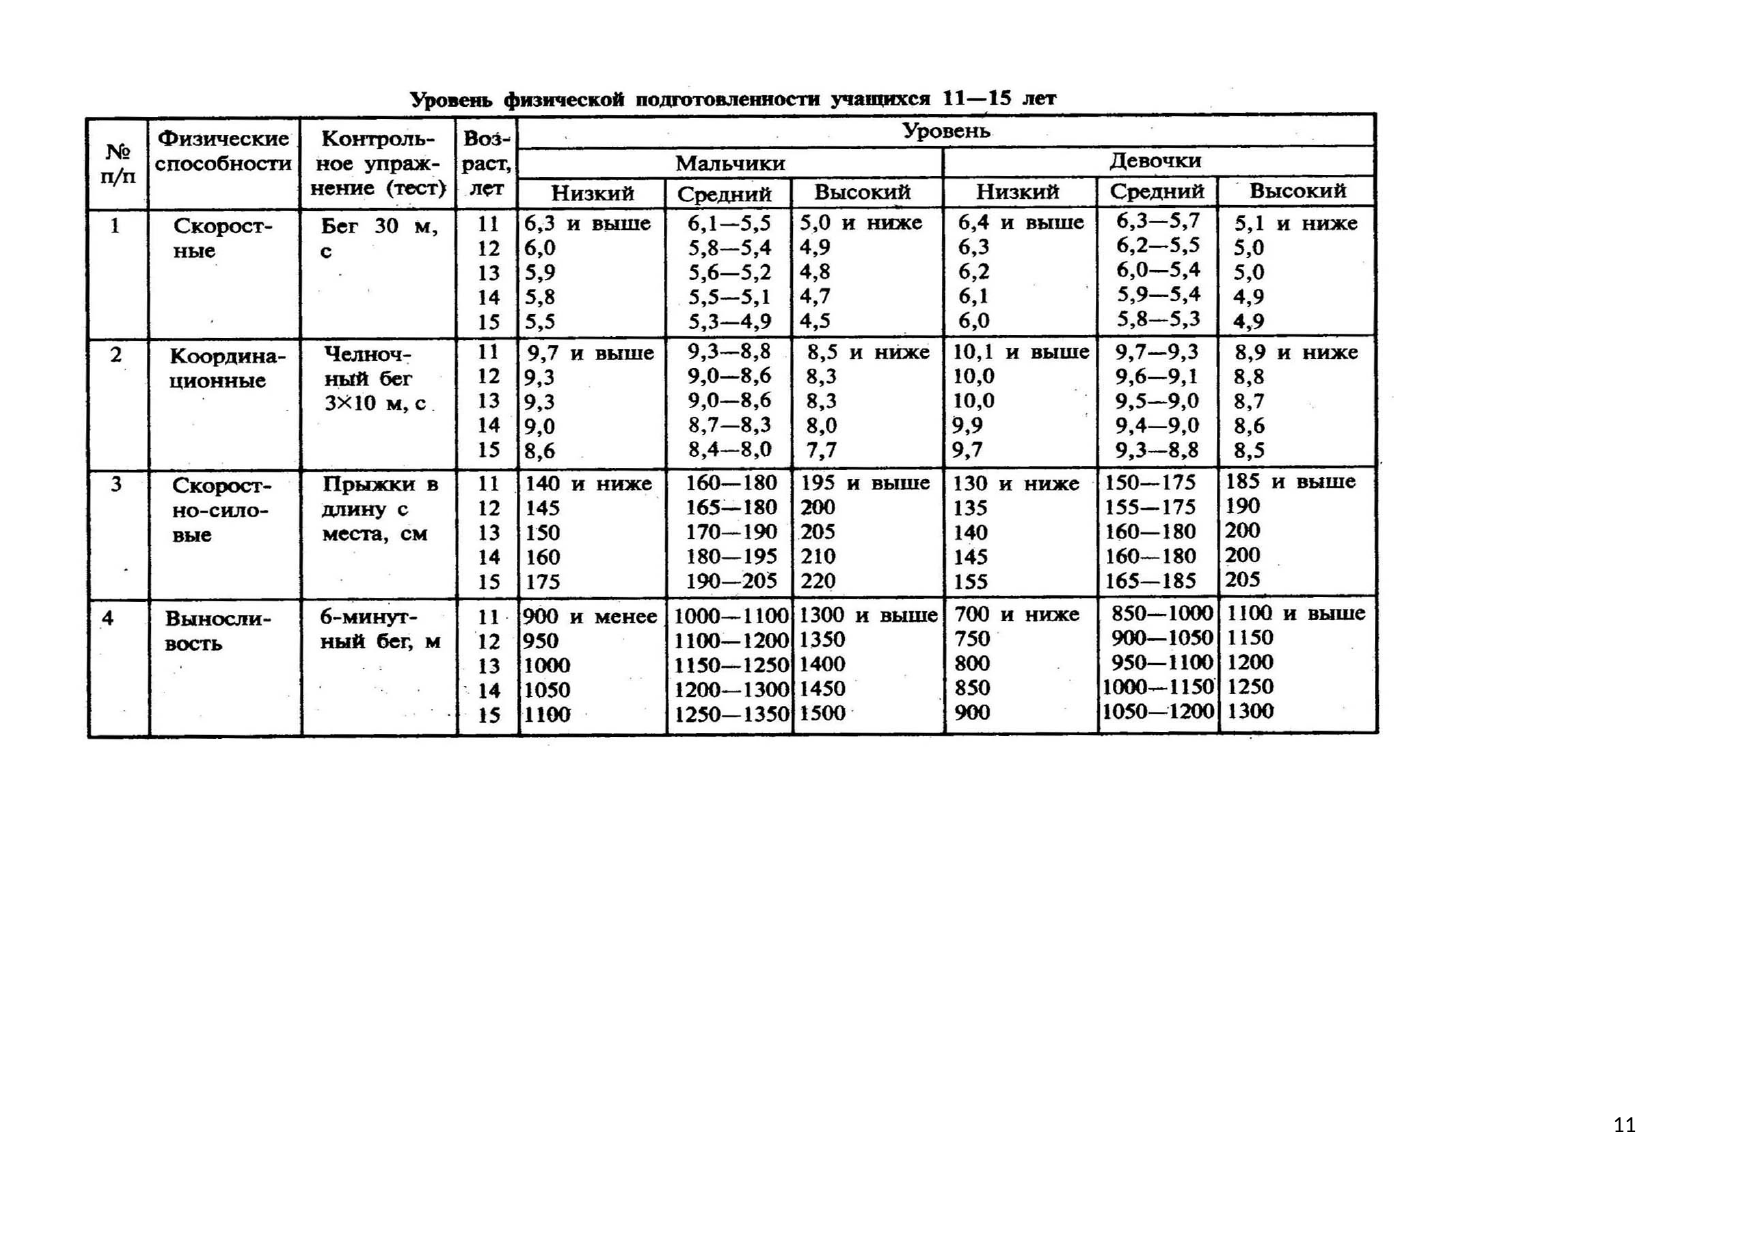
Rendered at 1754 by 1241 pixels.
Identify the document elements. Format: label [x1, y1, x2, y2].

picture [59, 59, 1414, 780]
